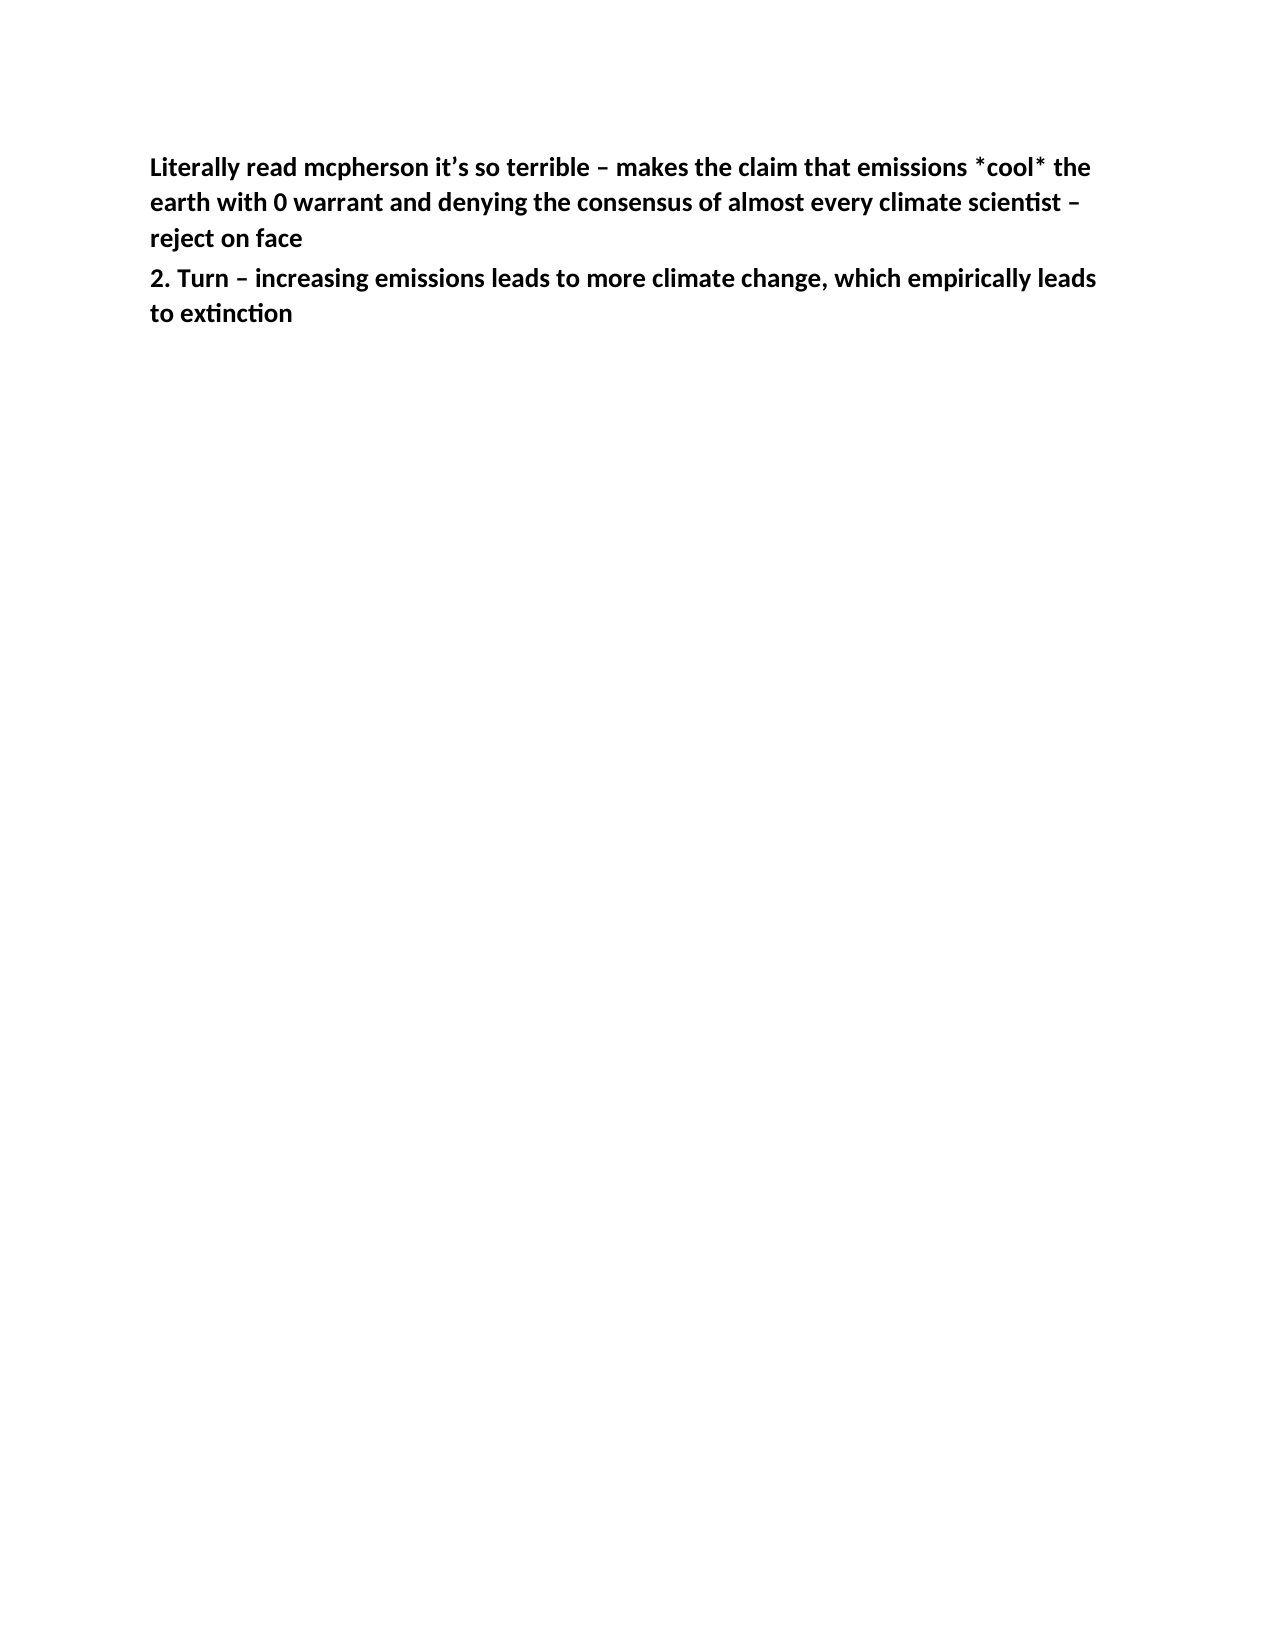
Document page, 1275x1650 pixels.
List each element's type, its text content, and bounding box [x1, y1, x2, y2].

subtitle Literally read mcpherson it’s so terrible – makes the claim that emissions *cool* the earth with 0 warrant and denying the consensus of almost every climate scientist – reject on face [150, 150, 1125, 254]
subtitle 2. Turn – increasing emissions leads to more climate change, which empirically leads to extinction [150, 261, 1125, 330]
